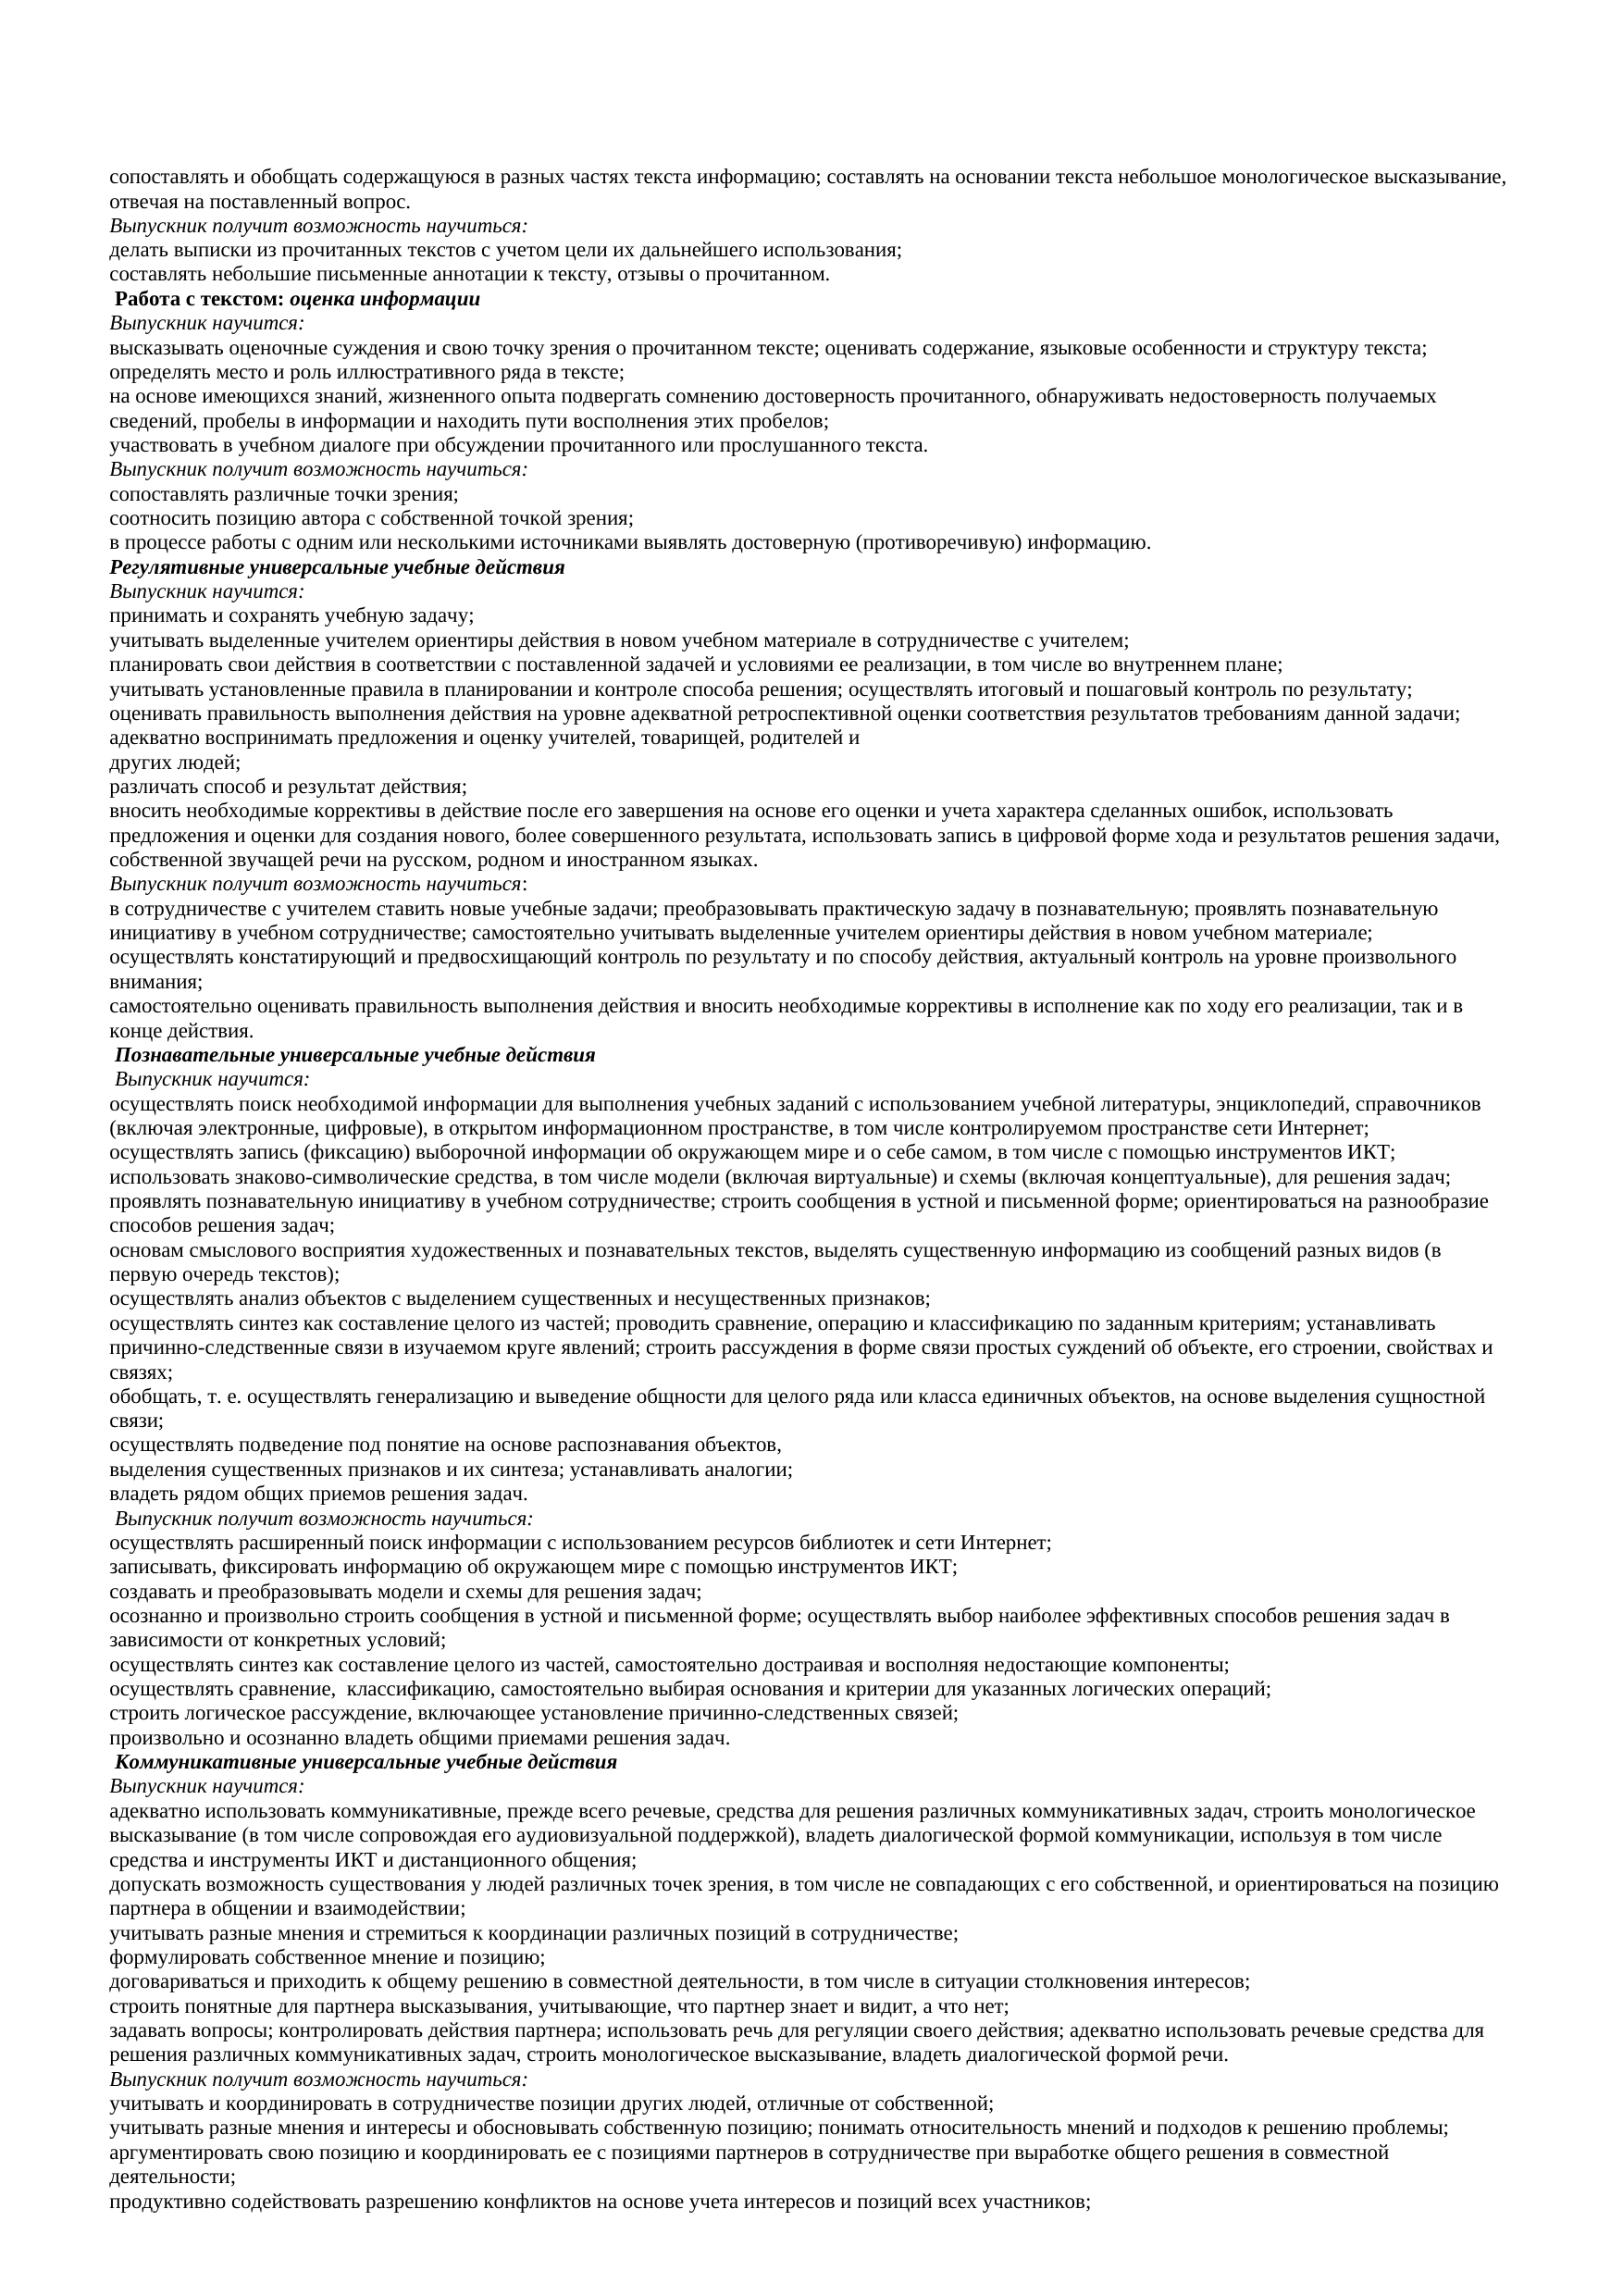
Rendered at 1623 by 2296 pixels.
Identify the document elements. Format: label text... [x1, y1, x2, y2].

text владеть рядом общих приемов решения задач. [109, 1481, 1514, 1506]
text договариваться и приходить к общему решению в совместной деятельности, в том числе в ситуации столкновения интересов; [109, 1968, 1514, 1993]
text участвовать в учебном диалоге при обсуждении прочитанного или прослушанного текста. [109, 432, 1514, 456]
text осуществлять подведение под понятие на основе распознавания объектов, [109, 1433, 1514, 1457]
text различать способ и результат действия; [109, 774, 1514, 798]
text осуществлять анализ объектов с выделением существенных и несущественных признаков; [109, 1285, 1514, 1310]
text принимать и сохранять учебную задачу; [109, 603, 1514, 627]
text осуществлять синтез как составление целого из частей; проводить сравнение, операцию и классификацию по заданным критериям; устанавливать причинно-следственные связи в изучаемом круге явлений; строить рассуждения в форме связи простых суждений об объекте, его строении, свойствах и связях; [109, 1310, 1514, 1384]
text продуктивно содействовать разрешению конфликтов на основе учета интересов и позиций всех участников; [109, 2188, 1514, 2213]
text Выпускник научится: [109, 310, 1514, 335]
text сопоставлять и обобщать содержащуюся в разных частях текста информацию; составлять на основании текста небольшое монологическое высказывание, отвечая на поставленный вопрос. [109, 164, 1514, 213]
text Выпускник получит возможность научиться: [109, 456, 1514, 481]
text оценивать правильность выполнения действия на уровне адекватной ретроспективной оценки соответствия результатов требованиям данной задачи; [109, 701, 1514, 725]
text Выпускник научится: [109, 1066, 1514, 1091]
text сопоставлять различные точки зрения; [109, 481, 1514, 505]
text делать выписки из прочитанных текстов с учетом цели их дальнейшего использования; [109, 237, 1514, 262]
text Выпускник получит возможность научиться: [109, 213, 1514, 237]
text Выпускник получит возможность научиться: [109, 2066, 1514, 2091]
text создавать и преобразовывать модели и схемы для решения задач; [109, 1579, 1514, 1603]
text учитывать выделенные учителем ориентиры действия в новом учебном материале в сотрудничестве с учителем; [109, 627, 1514, 652]
text учитывать разные мнения и стремиться к координации различных позиций в сотрудничестве; [109, 1920, 1514, 1944]
text осуществлять расширенный поиск информации с использованием ресурсов библиотек и сети Интернет; [109, 1530, 1514, 1554]
text произвольно и осознанно владеть общими приемами решения задач. [109, 1725, 1514, 1749]
text высказывать оценочные суждения и свою точку зрения о прочитанном тексте; оценивать содержание, языковые особенности и структуру текста; определять место и роль иллюстративного ряда в тексте; [109, 335, 1514, 383]
text самостоятельно оценивать правильность выполнения действия и вносить необходимые коррективы в исполнение как по ходу его реализации, так и в конце действия. [109, 993, 1514, 1042]
text других людей; [109, 750, 1514, 774]
text Коммуникативные универсальные учебные действия [109, 1749, 1514, 1774]
text Выпускник получит возможность научиться: [109, 871, 1514, 896]
text адекватно использовать коммуникативные, прежде всего речевые, средства для решения различных коммуникативных задач, строить монологическое высказывание (в том числе сопровождая его аудиовизуальной поддержкой), владеть диалогической формой коммуникации, используя в том числе средства и инструменты ИКТ и дистанционного общения; [109, 1798, 1514, 1871]
text осуществлять запись (фиксацию) выборочной информации об окружающем мире и о себе самом, в том числе с помощью инструментов ИКТ; [109, 1139, 1514, 1164]
text осуществлять синтез как составление целого из частей, самостоятельно достраивая и восполняя недостающие компоненты; [109, 1652, 1514, 1676]
text строить понятные для партнера высказывания, учитывающие, что партнер знает и видит, а что нет; [109, 1993, 1514, 2017]
text строить логическое рассуждение, включающее установление причинно-следственных связей; [109, 1700, 1514, 1725]
text задавать вопросы; контролировать действия партнера; использовать речь для регуляции своего действия; адекватно использовать речевые средства для решения различных коммуникативных задач, строить монологическое высказывание, владеть диалогической формой речи. [109, 2017, 1514, 2066]
text Выпускник получит возможность научиться: [109, 1506, 1514, 1530]
text соотносить позицию автора с собственной точкой зрения; [109, 505, 1514, 529]
text осуществлять сравнение, классификацию, самостоятельно выбирая основания и критерии для указанных логических операций; [109, 1676, 1514, 1700]
text планировать свои действия в соответствии с поставленной задачей и условиями ее реализации, в том числе во внутреннем плане; [109, 652, 1514, 676]
text Работа с текстом: оценка информации [109, 286, 1514, 310]
text основам смыслового восприятия художественных и познавательных текстов, выделять существенную информацию из сообщений разных видов (в первую очередь текстов); [109, 1237, 1514, 1285]
text в процессе работы с одним или несколькими источниками выявлять достоверную (противоречивую) информацию. [109, 529, 1514, 554]
text вносить необходимые коррективы в действие после его завершения на основе его оценки и учета характера сделанных ошибок, использовать предложения и оценки для создания нового, более совершенного результата, использовать запись в цифровой форме хода и результатов решения задачи, собственной звучащей речи на русском, родном и иностранном языках. [109, 798, 1514, 871]
text Выпускник научится: [109, 578, 1514, 603]
text адекватно воспринимать предложения и оценку учителей, товарищей, родителей и [109, 725, 1514, 750]
text использовать знаково-символические средства, в том числе модели (включая виртуальные) и схемы (включая концептуальные), для решения задач; проявлять познавательную инициативу в учебном сотрудничестве; строить сообщения в устной и письменной форме; ориентироваться на разнообразие способов решения задач; [109, 1164, 1514, 1237]
text осознанно и произвольно строить сообщения в устной и письменной форме; осуществлять выбор наиболее эффективных способов решения задач в зависимости от конкретных условий; [109, 1603, 1514, 1652]
text записывать, фиксировать информацию об окружающем мире с помощью инструментов ИКТ; [109, 1554, 1514, 1579]
text на основе имеющихся знаний, жизненного опыта подвергать сомнению достоверность прочитанного, обнаруживать недостоверность получаемых сведений, пробелы в информации и находить пути восполнения этих пробелов; [109, 383, 1514, 432]
text выделения существенных признаков и их синтеза; устанавливать аналогии; [109, 1457, 1514, 1481]
text учитывать и координировать в сотрудничестве позиции других людей, отличные от собственной; [109, 2091, 1514, 2116]
text обобщать, т. е. осуществлять генерализацию и выведение общности для целого ряда или класса единичных объектов, на основе выделения сущностной связи; [109, 1384, 1514, 1433]
text в сотрудничестве с учителем ставить новые учебные задачи; преобразовывать практическую задачу в познавательную; проявлять познавательную инициативу в учебном сотрудничестве; самостоятельно учитывать выделенные учителем ориентиры действия в новом учебном материале; [109, 896, 1514, 945]
text составлять небольшие письменные аннотации к тексту, отзывы о прочитанном. [109, 262, 1514, 286]
text учитывать разные мнения и интересы и обосновывать собственную позицию; понимать относительность мнений и подходов к решению проблемы; аргументировать свою позицию и координировать ее с позициями партнеров в сотрудничестве при выработке общего решения в совместной деятельности; [109, 2116, 1514, 2188]
text формулировать собственное мнение и позицию; [109, 1944, 1514, 1968]
text Регулятивные универсальные учебные действия [109, 554, 1514, 578]
text Выпускник научится: [109, 1774, 1514, 1798]
text учитывать установленные правила в планировании и контроле способа решения; осуществлять итоговый и пошаговый контроль по результату; [109, 676, 1514, 701]
text осуществлять поиск необходимой информации для выполнения учебных заданий с использованием учебной литературы, энциклопедий, справочников (включая электронные, цифровые), в открытом информационном пространстве, в том числе контролируемом пространстве сети Интернет; [109, 1091, 1514, 1139]
text Познавательные универсальные учебные действия [109, 1042, 1514, 1066]
text осуществлять констатирующий и предвосхищающий контроль по результату и по способу действия, актуальный контроль на уровне произвольного внимания; [109, 945, 1514, 993]
text допускать возможность существования у людей различных точек зрения, в том числе не совпадающих с его собственной, и ориентироваться на позицию партнера в общении и взаимодействии; [109, 1871, 1514, 1920]
